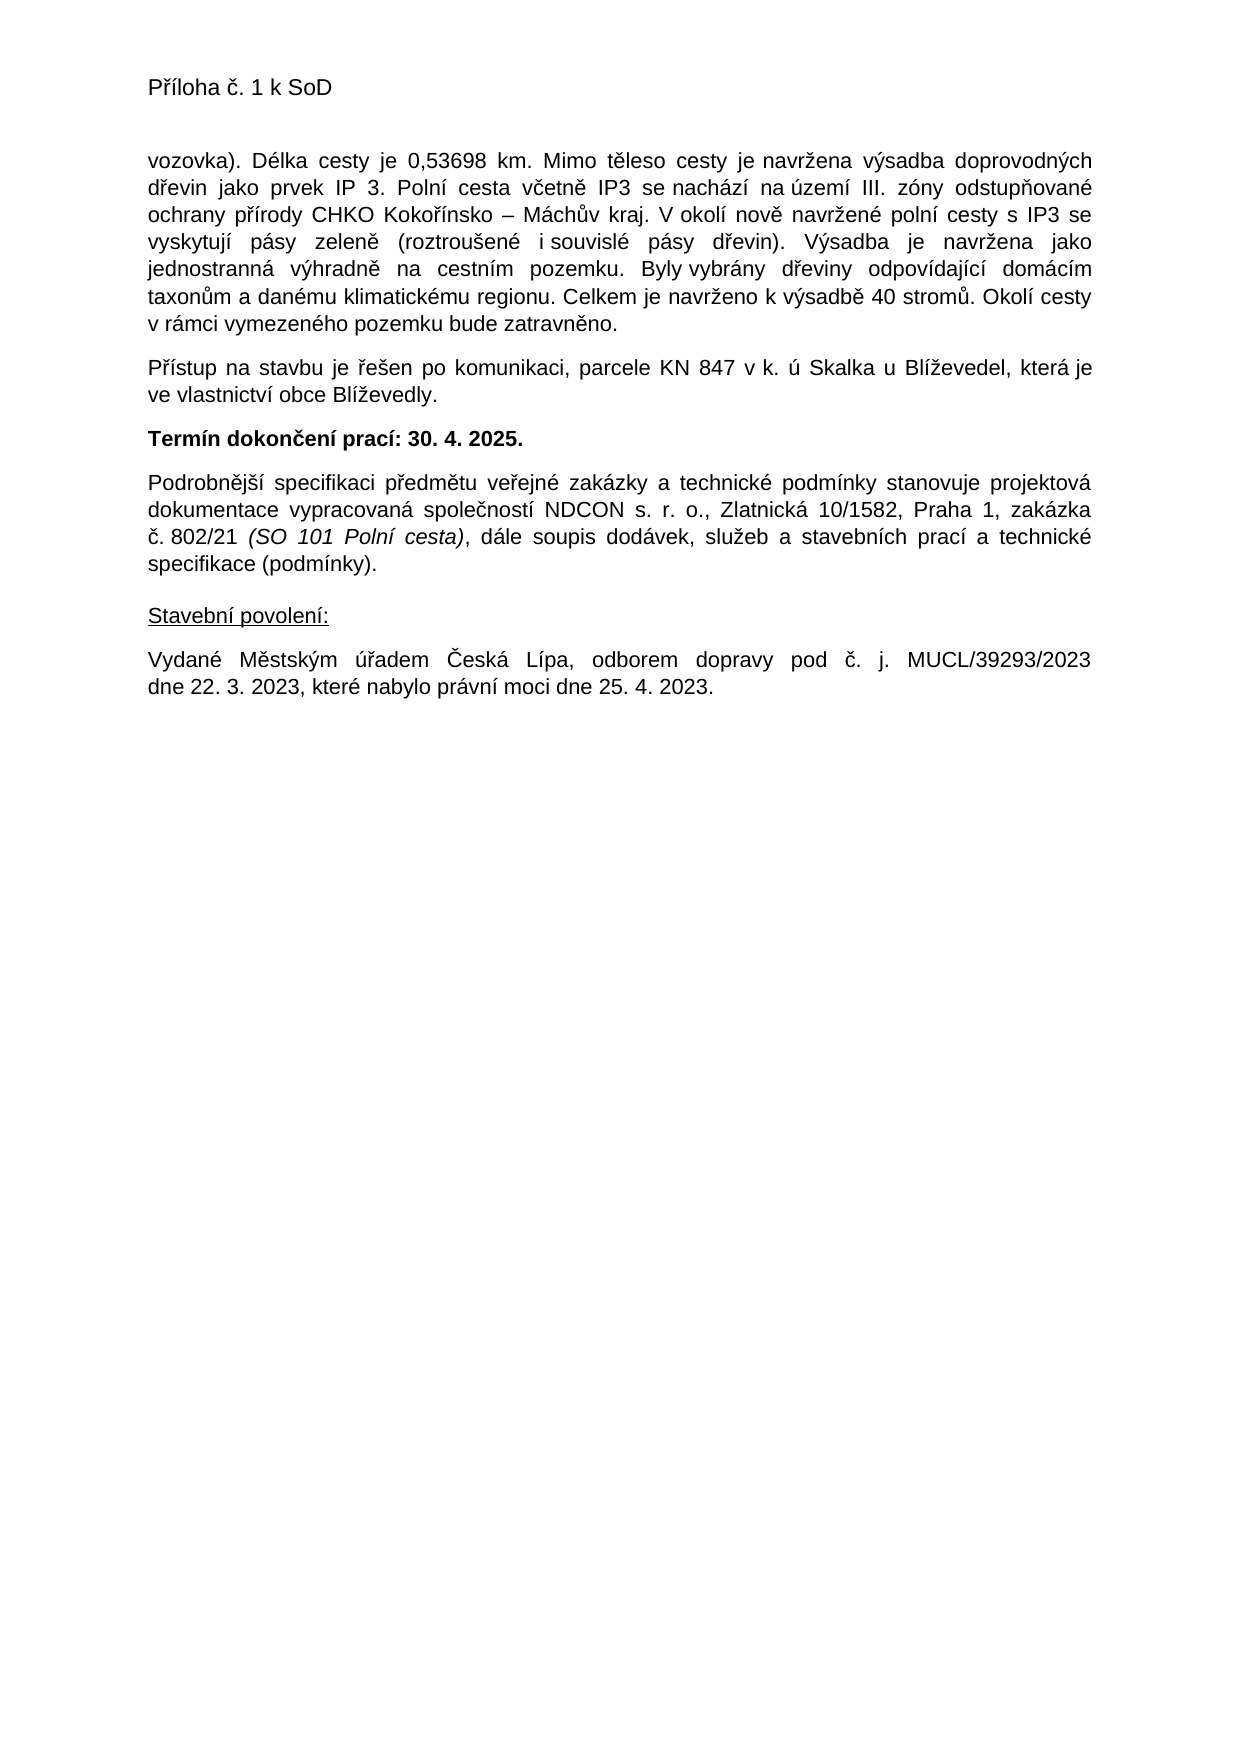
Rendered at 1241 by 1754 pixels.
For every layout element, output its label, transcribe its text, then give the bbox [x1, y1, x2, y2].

text Termín dokončení prací: 30. 4. 2025. [148, 426, 1093, 451]
text Podrobnější specifikaci předmětu veřejné zakázky a technické podmínky stanovuje projektová dokumentace vypracovaná společností NDCON s. r. o., Zlatnická 10/1582, Praha 1, zakázka č. 802/21 (SO 101 Polní cesta), dále soupis dodávek, služeb a stavebních prací a technické specifikace (podmínky). [148, 469, 1093, 576]
text Vydané Městským úřadem Česká Lípa, odborem dopravy pod č. j. MUCL/39293/2023 dne 22. 3. 2023, které nabylo právní moci dne 25. 4. 2023. [148, 647, 1093, 699]
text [148, 148, 1093, 336]
text Stavební povolení: [148, 603, 1093, 628]
text Přístup na stavbu je řešen po komunikaci, parcele KN 847 v k. ú Skalka u Blíževedel, která je ve vlastnictví obce Blíževedly. [148, 354, 1093, 407]
